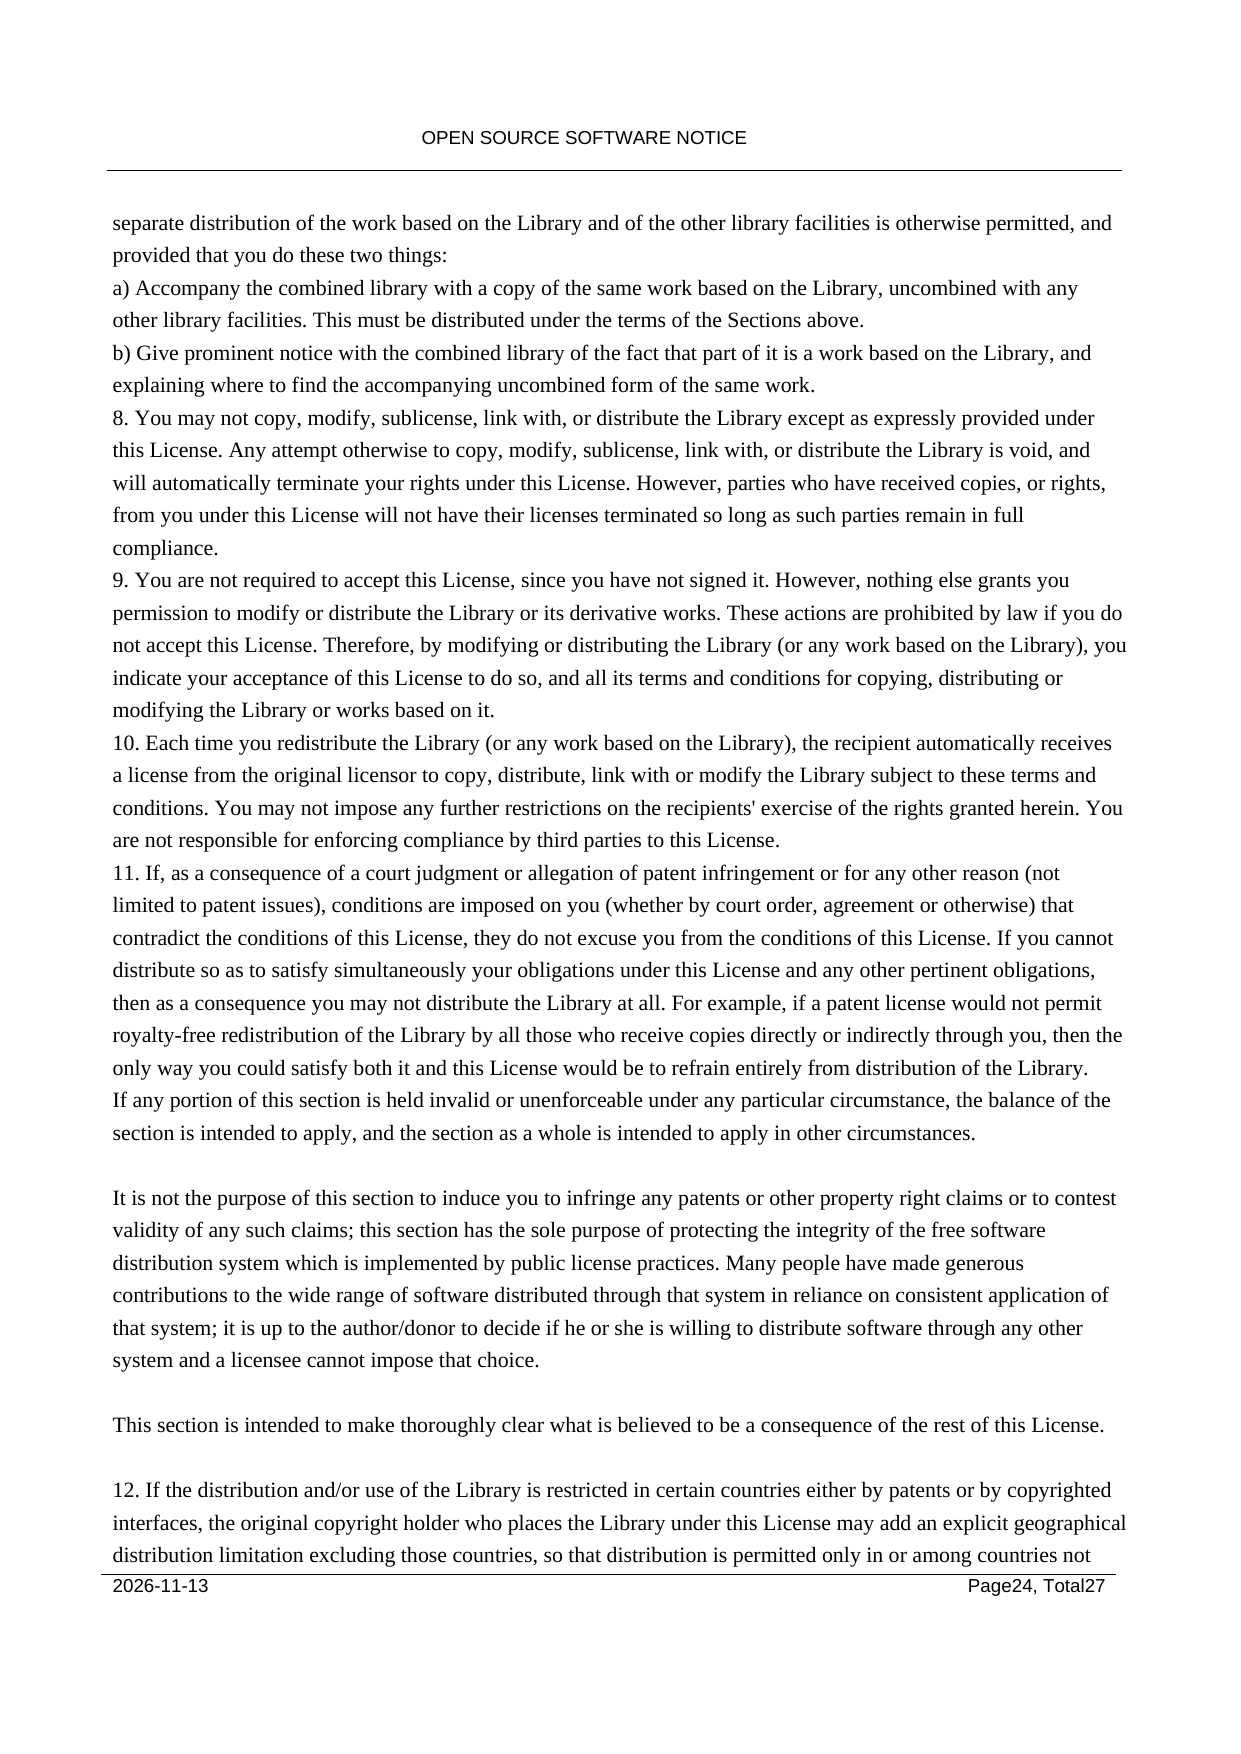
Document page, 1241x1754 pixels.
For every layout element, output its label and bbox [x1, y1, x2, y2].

text [112, 206, 1128, 1571]
